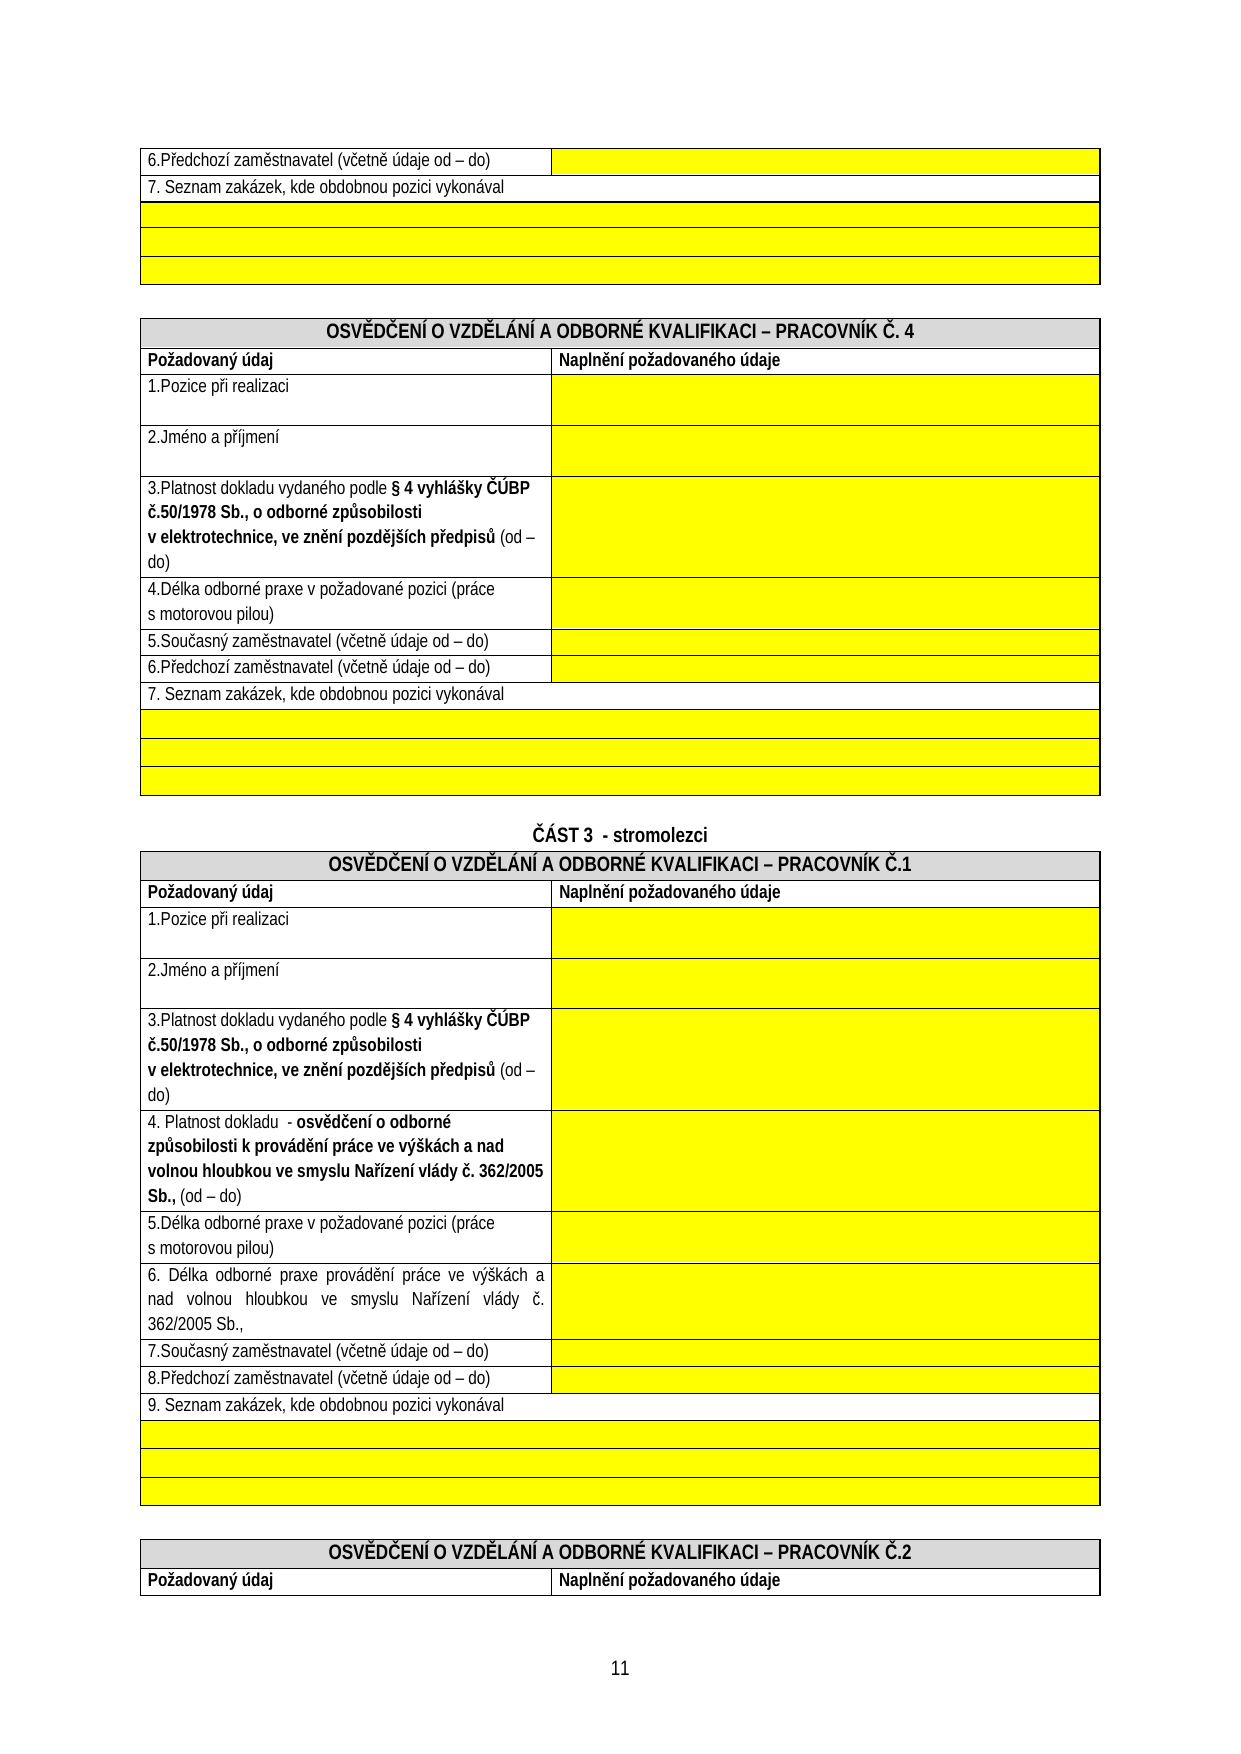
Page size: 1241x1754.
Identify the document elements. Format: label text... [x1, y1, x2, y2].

table_cell Naplnění požadovaného údaje [552, 881, 1099, 907]
table_cell [141, 767, 1099, 795]
table_cell [141, 228, 1099, 256]
table_cell 5.Délka odborné praxe v požadované pozici (práce s motorovou pilou) [141, 1212, 551, 1262]
table_cell [552, 1340, 1099, 1366]
table_cell [141, 1478, 1099, 1505]
text ČÁST 3 - stromolezci [148, 823, 1093, 847]
table_cell [552, 1264, 1099, 1339]
table_cell [141, 1449, 1099, 1477]
table_cell [141, 203, 1099, 227]
table_cell 7. Seznam zakázek, kde obdobnou pozici vykonával [141, 176, 1099, 201]
table_cell [552, 149, 1099, 174]
table_cell Požadovaný údaj [141, 349, 551, 374]
table_cell [552, 1111, 1099, 1211]
table_cell [141, 739, 1099, 766]
table_cell Požadovaný údaj [141, 1569, 551, 1595]
table_header Osvědčení o vzdělání a odborné kvalifikaci – pracovník č. 4 [141, 319, 1099, 347]
table_cell [552, 630, 1099, 655]
table_cell 8.Předchozí zaměstnavatel (včetně údaje od – do) [141, 1367, 551, 1393]
table_cell [141, 710, 1099, 738]
table_cell 3.Platnost dokladu vydaného podle § 4 vyhlášky ČÚBP č.50/1978 Sb., o odborné způsobilosti v elektrotechnice, ve znění pozdějších předpisů (od – do) [141, 1009, 551, 1109]
table_cell [552, 959, 1099, 1008]
table_cell 7.Současný zaměstnavatel (včetně údaje od – do) [141, 1340, 551, 1366]
table_cell 6.Předchozí zaměstnavatel (včetně údaje od – do) [141, 656, 551, 682]
table_cell [552, 375, 1099, 425]
table_cell 6.Předchozí zaměstnavatel (včetně údaje od – do) [141, 149, 551, 174]
table_cell Naplnění požadovaného údaje [552, 349, 1099, 374]
table_cell Naplnění požadovaného údaje [552, 1569, 1099, 1595]
table_cell 4. Platnost dokladu - osvědčení o odborné způsobilosti k provádění práce ve výškách a nad volnou hloubkou ve smyslu Nařízení vlády č. 362/2005 Sb., (od – do) [141, 1111, 551, 1211]
table_cell [552, 1212, 1099, 1262]
table_cell [552, 477, 1099, 577]
table_cell 1.Pozice při realizaci [141, 375, 551, 425]
table_cell 2.Jméno a příjmení [141, 959, 551, 1008]
table_cell [552, 1009, 1099, 1109]
table_header Osvědčení o vzdělání a odborné kvalifikaci – pracovník č.1 [141, 852, 1099, 880]
table_cell [552, 426, 1099, 476]
table_header Osvědčení o vzdělání a odborné kvalifikaci – pracovník č.2 [141, 1540, 1099, 1568]
table_cell 4.Délka odborné praxe v požadované pozici (práce s motorovou pilou) [141, 578, 551, 628]
table_cell 3.Platnost dokladu vydaného podle § 4 vyhlášky ČÚBP č.50/1978 Sb., o odborné způsobilosti v elektrotechnice, ve znění pozdějších předpisů (od – do) [141, 477, 551, 577]
table_cell 7. Seznam zakázek, kde obdobnou pozici vykonával [141, 683, 1099, 709]
table_cell 2.Jméno a příjmení [141, 426, 551, 476]
table_cell 9. Seznam zakázek, kde obdobnou pozici vykonával [141, 1394, 1099, 1419]
table_cell [552, 656, 1099, 682]
table_cell [552, 908, 1099, 958]
table_cell [141, 257, 1099, 284]
table_cell 6. Délka odborné praxe provádění práce ve výškách a nad volnou hloubkou ve smyslu Nařízení vlády č. 362/2005 Sb., [141, 1264, 551, 1339]
table_cell [552, 578, 1099, 628]
table_cell [141, 1421, 1099, 1448]
table_cell 1.Pozice při realizaci [141, 908, 551, 958]
table_cell Požadovaný údaj [141, 881, 551, 907]
table_cell [552, 1367, 1099, 1393]
table_cell 5.Současný zaměstnavatel (včetně údaje od – do) [141, 630, 551, 655]
